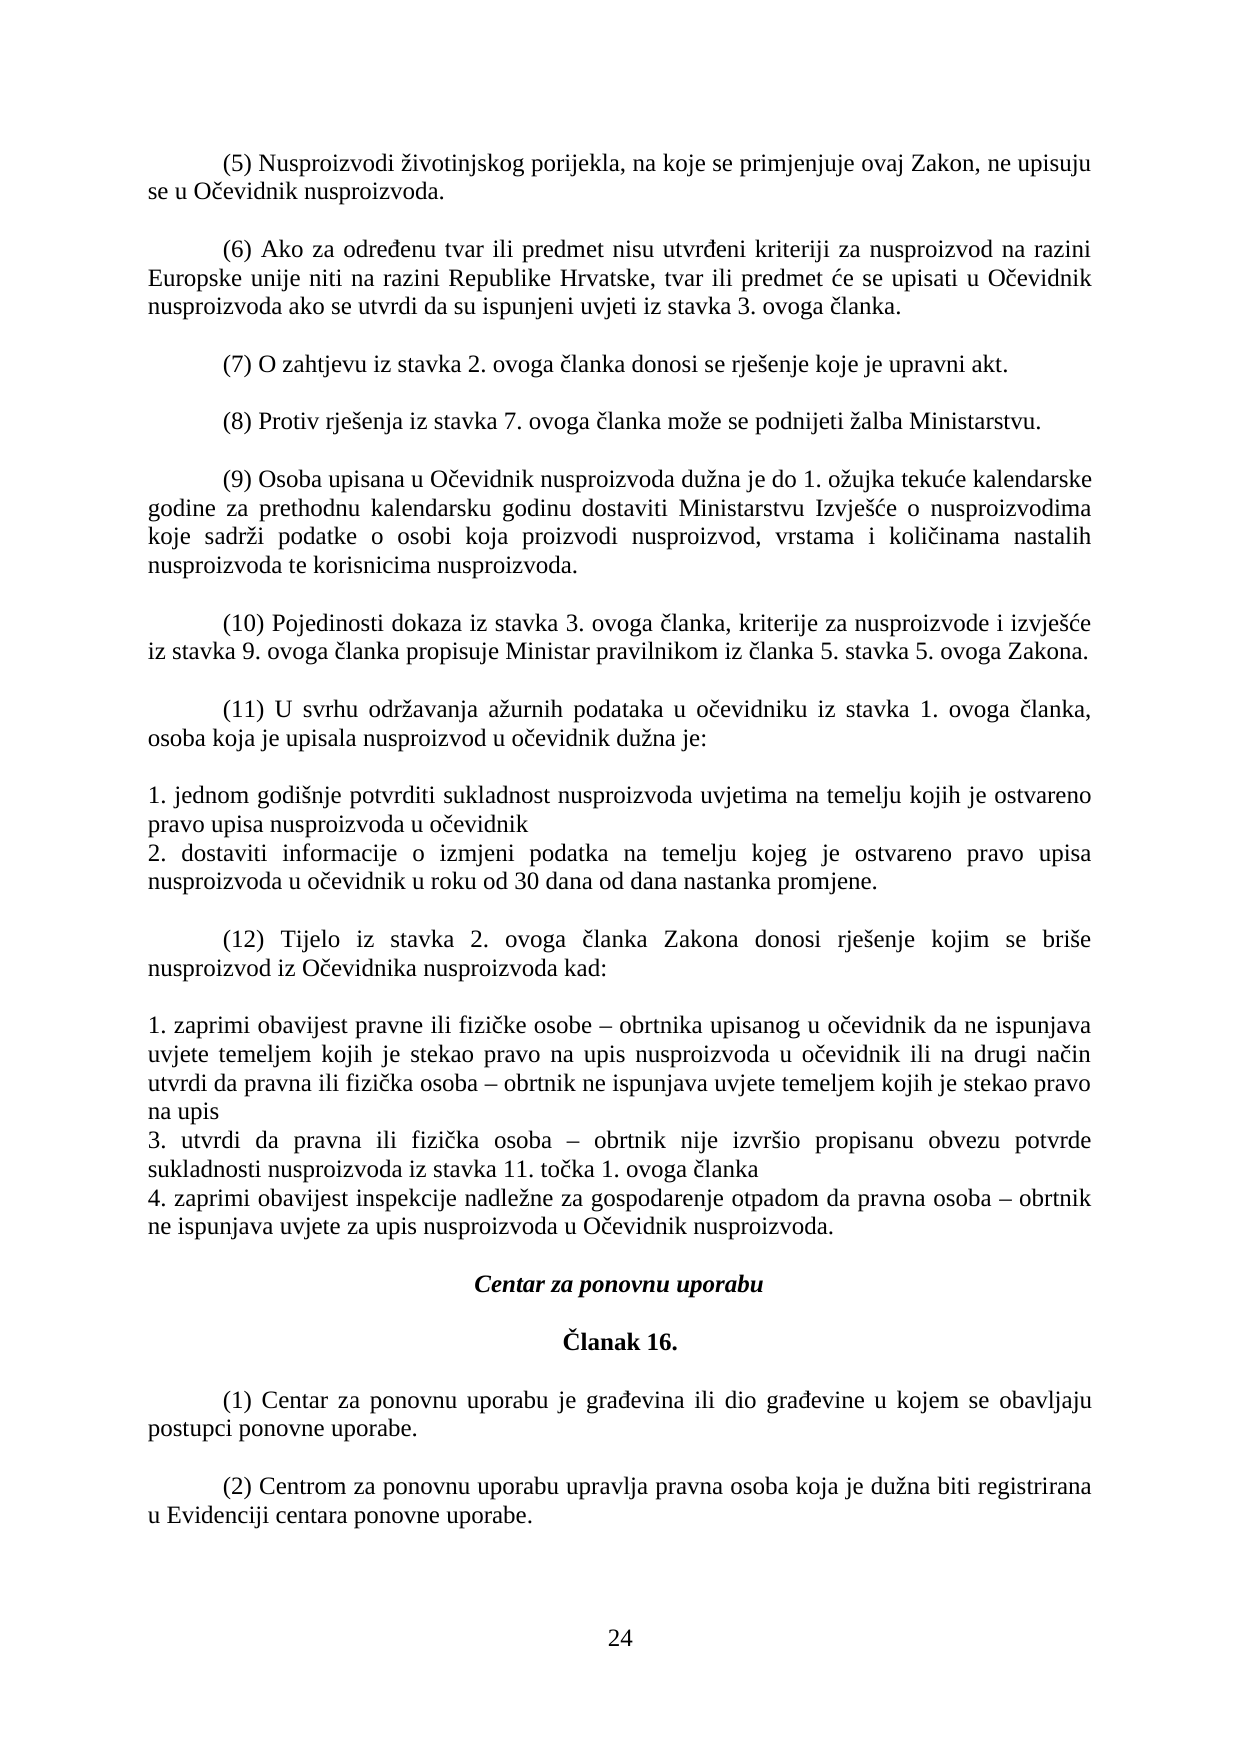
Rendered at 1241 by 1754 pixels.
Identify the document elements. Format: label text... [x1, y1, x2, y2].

text 3. utvrdi da pravna ili fizička osoba – obrtnik nije izvršio propisanu obvezu potvrde sukladnosti nusproizvoda iz stavka 11. točka 1. ovoga članka [148, 1125, 1093, 1183]
text (2) Centrom za ponovnu uporabu upravlja pravna osoba koja je dužna biti registrirana u Evidenciji centara ponovne uporabe. [148, 1471, 1093, 1529]
text (5) Nusproizvodi životinjskog porijekla, na koje se primjenjuje ovaj Zakon, ne upisuju se u Očevidnik nusproizvoda. [148, 148, 1093, 205]
text 2. dostaviti informacije o izmjeni podatka na temelju kojeg je ostvareno pravo upisa nusproizvoda u očevidnik u roku od 30 dana od dana nastanka promjene. [148, 838, 1093, 895]
text (7) O zahtjevu iz stavka 2. ovoga članka donosi se rješenje koje je upravni akt. [148, 349, 1093, 378]
text (1) Centar za ponovnu uporabu je građevina ili dio građevine u kojem se obavljaju postupci ponovne uporabe. [148, 1385, 1093, 1442]
text (12) Tijelo iz stavka 2. ovoga članka Zakona donosi rješenje kojim se briše nusproizvod iz Očevidnika nusproizvoda kad: [148, 924, 1093, 981]
text (8) Protiv rješenja iz stavka 7. ovoga članka može se podnijeti žalba Ministarstvu. [148, 406, 1093, 435]
text Centar za ponovnu uporabu [148, 1269, 1093, 1298]
text (11) U svrhu održavanja ažurnih podataka u očevidniku iz stavka 1. ovoga članka, osoba koja je upisala nusproizvod u očevidnik dužna je: [148, 694, 1093, 751]
text 4. zaprimi obavijest inspekcije nadležne za gospodarenje otpadom da pravna osoba – obrtnik ne ispunjava uvjete za upis nusproizvoda u Očevidnik nusproizvoda. [148, 1183, 1093, 1240]
text 1. zaprimi obavijest pravne ili fizičke osobe – obrtnika upisanog u očevidnik da ne ispunjava uvjete temeljem kojih je stekao pravo na upis nusproizvoda u očevidnik ili na drugi način utvrdi da pravna ili fizička osoba – obrtnik ne ispunjava uvjete temeljem kojih je stekao pravo na upis [148, 1010, 1093, 1125]
text (6) Ako za određenu tvar ili predmet nisu utvrđeni kriteriji za nusproizvod na razini Europske unije niti na razini Republike Hrvatske, tvar ili predmet će se upisati u Očevidnik nusproizvoda ako se utvrdi da su ispunjeni uvjeti iz stavka 3. ovoga članka. [148, 234, 1093, 320]
text 1. jednom godišnje potvrditi sukladnost nusproizvoda uvjetima na temelju kojih je ostvareno pravo upisa nusproizvoda u očevidnik [148, 780, 1093, 838]
text Članak 16. [148, 1327, 1093, 1356]
text (10) Pojedinosti dokaza iz stavka 3. ovoga članka, kriterije za nusproizvode i izvješće iz stavka 9. ovoga članka propisuje Ministar pravilnikom iz članka 5. stavka 5. ovoga Zakona. [148, 608, 1093, 665]
text (9) Osoba upisana u Očevidnik nusproizvoda dužna je do 1. ožujka tekuće kalendarske godine za prethodnu kalendarsku godinu dostaviti Ministarstvu Izvješće o nusproizvodima koje sadrži podatke o osobi koja proizvodi nusproizvod, vrstama i količinama nastalih nusproizvoda te korisnicima nusproizvoda. [148, 464, 1093, 579]
